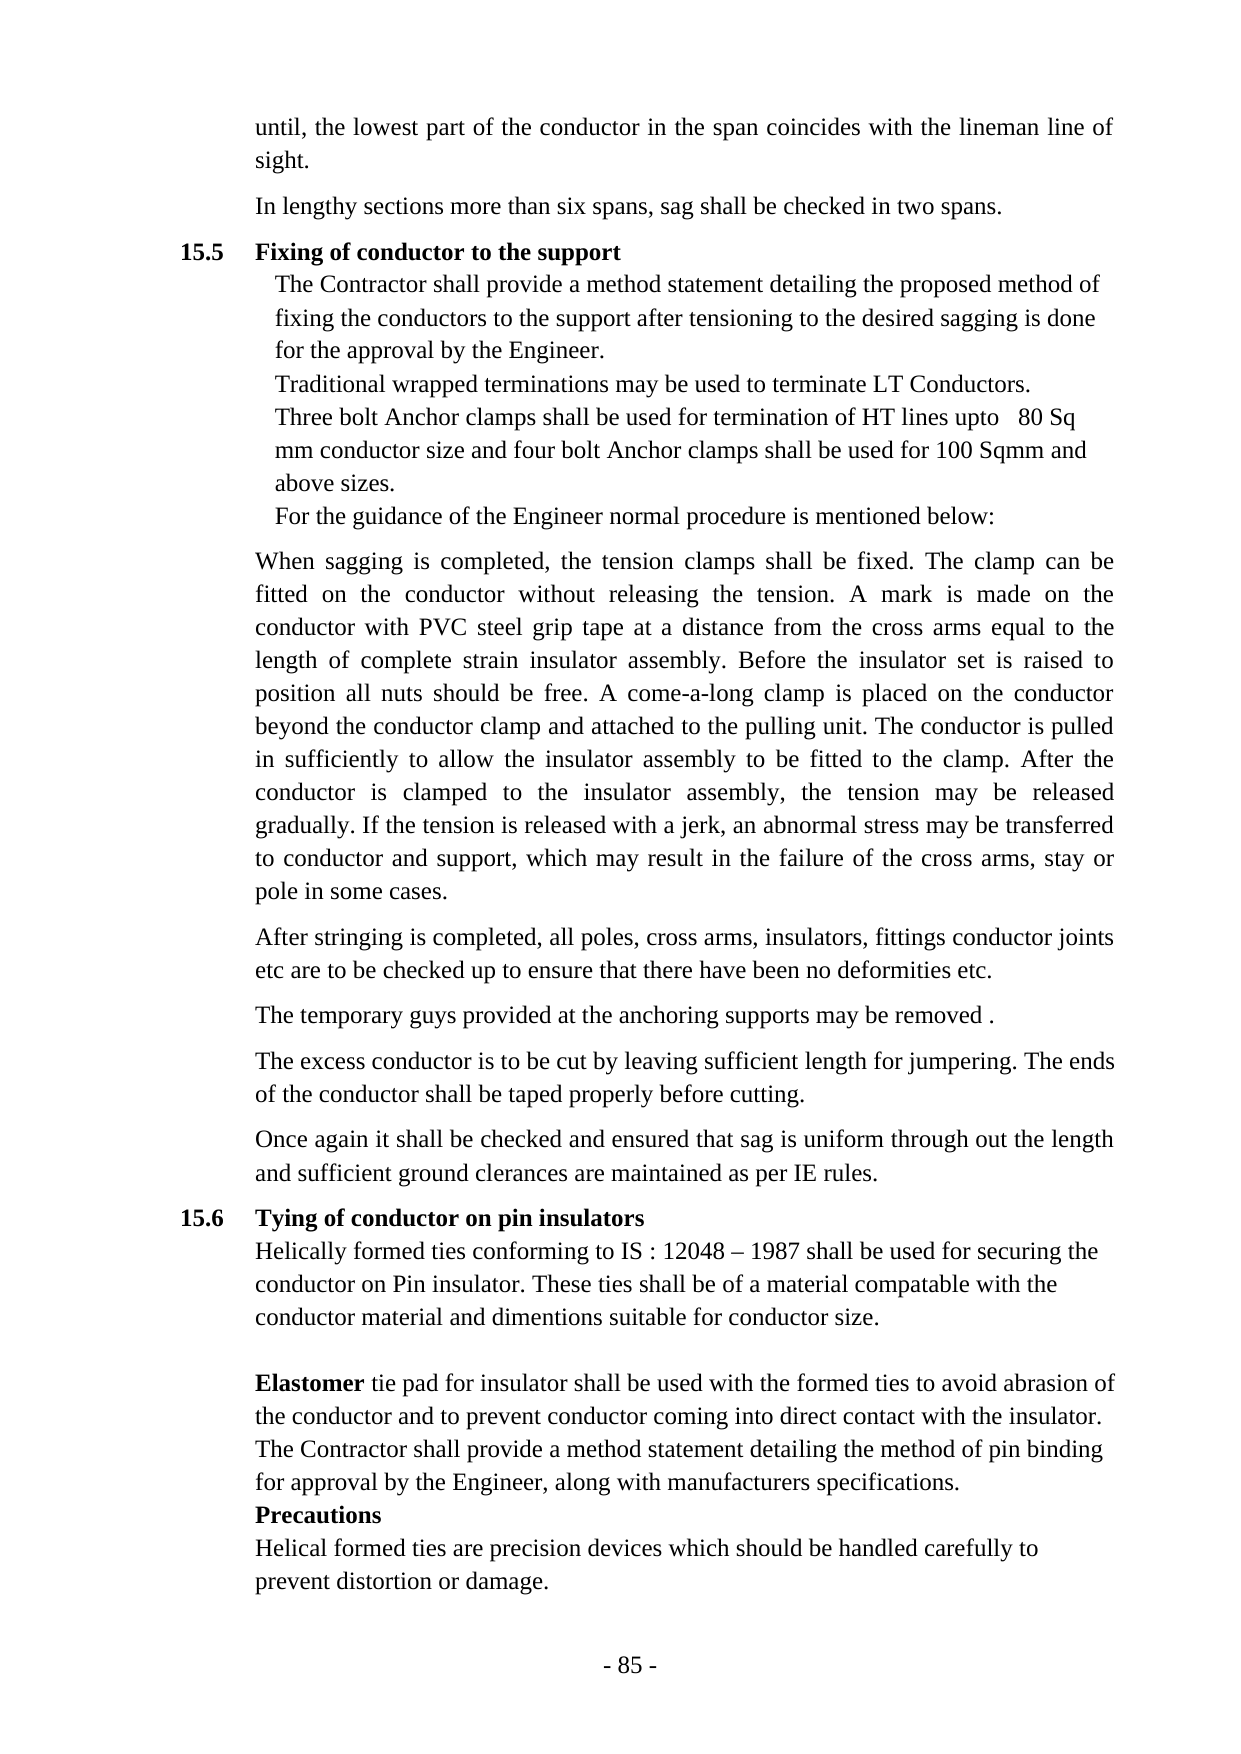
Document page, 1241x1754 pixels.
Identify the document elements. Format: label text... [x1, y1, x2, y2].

subtitle Precautions [180, 1500, 1115, 1529]
list 15.6 Tying of conductor on pin insulators [180, 1203, 1115, 1232]
text When sagging is completed, the tension clamps shall be fixed. The clamp can be fitted on the conductor without releasing the tension. A mark is made on the conductor with PVC steel grip tape at a distance from the cross arms equal to the length of complete strain insulator assembly. Before the insulator set is raised to position all nuts should be free. A come-a-long clamp is placed on the conductor beyond the conductor clamp and attached to the pulling unit. The conductor is pulled in sufficiently to allow the insulator assembly to be fitted to the clamp. After the conductor is clamped to the insulator assembly, the tension may be released gradually. If the tension is released with a jerk, an abnormal stress may be transferred to conductor and support, which may result in the failure of the cross arms, stay or pole in some cases. [255, 546, 1115, 905]
text Helical formed ties are precision devices which should be handled carefully to prevent distortion or damage. [255, 1533, 1115, 1595]
text After stringing is completed, all poles, cross arms, insulators, fittings conductor joints etc are to be checked up to ensure that there have been no deformities etc. [255, 922, 1115, 984]
text The excess conductor is to be cut by leaving sufficient length for jumpering. The ends of the conductor shall be taped properly before cutting. [255, 1046, 1115, 1108]
text The Contractor shall provide a method statement detailing the proposed method of fixing the conductors to the support after tensioning to the desired sagging is done for the approval by the Engineer. [274, 269, 1115, 364]
text In lengthy sections more than six spans, sag shall be checked in two spans. [255, 191, 1115, 220]
text Helically formed ties conforming to IS : 12048 – 1987 shall be used for securing the conductor on Pin insulator. These ties shall be of a material compatable with the conductor material and dimentions suitable for conductor size. [255, 1236, 1115, 1331]
text The temporary guys provided at the anchoring supports may be removed . [255, 1001, 1115, 1029]
text Three bolt Anchor clamps shall be used for termination of HT lines upto 80 Sq mm conductor size and four bolt Anchor clamps shall be used for 100 Sqmm and above sizes. [274, 402, 1115, 496]
text Traditional wrapped terminations may be used to terminate LT Conductors. [274, 369, 1115, 397]
text Once again it shall be checked and ensured that sag is uniform through out the length and sufficient ground clerances are maintained as per IE rules. [255, 1124, 1115, 1186]
text The Contractor shall provide a method statement detailing the method of pin binding for approval by the Engineer, along with manufacturers specifications. [255, 1434, 1115, 1496]
text For the guidance of the Engineer normal procedure is mentioned below: [274, 501, 1115, 529]
text Elastomer tie pad for insulator shall be used with the formed ties to avoid abrasion of the conductor and to prevent conductor coming into direct contact with the insulator. [255, 1368, 1115, 1430]
list 15.5 Fixing of conductor to the support [180, 237, 1115, 265]
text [255, 112, 1115, 174]
